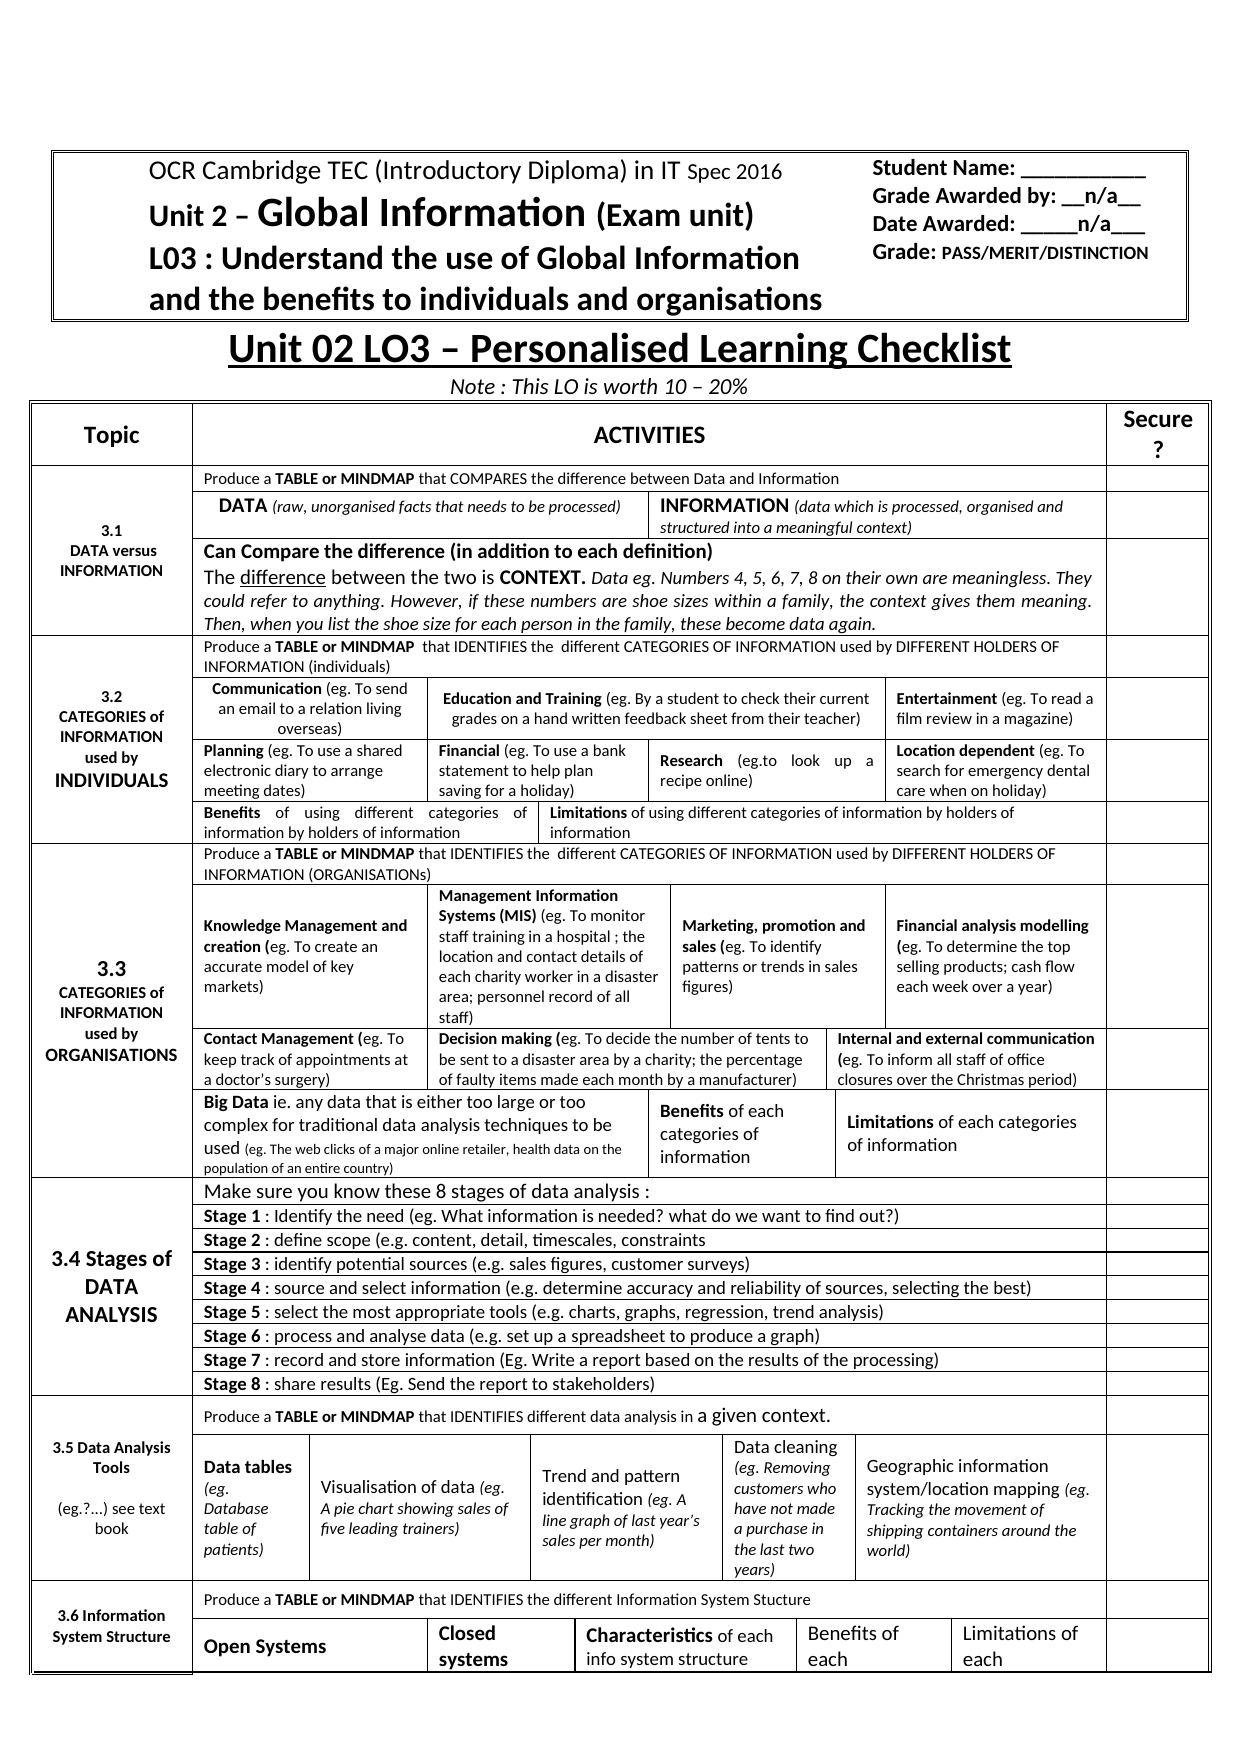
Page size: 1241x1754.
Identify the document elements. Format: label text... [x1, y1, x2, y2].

table_cell DATA (raw, unorganised facts that needs to be processed) [193, 492, 648, 537]
table_cell 3.6 Information System Structure [32, 1581, 192, 1671]
table_cell Characteristics of each info system structure [576, 1619, 796, 1671]
table_cell Education and Training (eg. By a student to check their current grades on a hand written feedback sheet from their teacher) [428, 678, 885, 739]
table_cell [1107, 1276, 1208, 1299]
table_header [54, 153, 137, 318]
table_cell [1107, 1205, 1208, 1227]
table_cell Visualisation of data (eg. A pie chart showing sales of five leading trainers) [310, 1435, 530, 1579]
table_cell Data tables (eg. Database table of patients) [193, 1435, 309, 1579]
table_cell [1107, 1229, 1208, 1251]
table_cell Trend and pattern identification (eg. A line graph of last year’s sales per month) [531, 1435, 722, 1579]
table_cell Stage 4 : source and select information (e.g. determine accuracy and reliability of sources, selecting the best) [193, 1276, 1106, 1299]
table_cell Decision making (eg. To decide the number of tents to be sent to a disaster area by a charity; the percentage of faulty items made each month by a manufacturer) [428, 1029, 826, 1089]
table_cell Benefits of using different categories of information by holders of information [193, 802, 538, 842]
table_cell Data cleaning (eg. Removing customers who have not made a purchase in the last two years) [723, 1435, 855, 1579]
table_cell Produce a TABLE or MINDMAP that IDENTIFIES the different CATEGORIES OF INFORMATION used by DIFFERENT HOLDERS OF INFORMATION (individuals) [193, 636, 1106, 677]
table_cell Communication (eg. To send an email to a relation living overseas) [193, 678, 427, 739]
table_cell Management Information Systems (MIS) (eg. To monitor staff training in a hospital ; the location and contact details of each charity worker in a disaster area; personnel record of all staff) [428, 885, 670, 1027]
table_cell Closed systems [428, 1619, 574, 1671]
table_cell Produce a TABLE or MINDMAP that IDENTIFIES different data analysis in a given context. [193, 1396, 1106, 1434]
table_cell Stage 3 : identify potential sources (e.g. sales figures, customer surveys) [193, 1253, 1106, 1275]
table_cell Stage 8 : share results (Eg. Send the report to stakeholders) [193, 1372, 1106, 1395]
table_cell [1107, 1090, 1208, 1177]
table_cell [1107, 740, 1208, 801]
table_cell [1107, 1029, 1208, 1089]
table_cell Stage 6 : process and analyse data (e.g. set up a spreadsheet to produce a graph) [193, 1324, 1106, 1347]
subtitle Unit 02 LO3 – Personalised Learning Checklist [150, 322, 1090, 372]
table_cell Produce a TABLE or MINDMAP that COMPARES the difference between Data and Information [193, 466, 1106, 491]
table_cell [1107, 1581, 1208, 1617]
table_cell Limitations of using different categories of information by holders of information [539, 802, 1106, 842]
table_cell Knowledge Management and creation (eg. To create an accurate model of key markets) [193, 885, 427, 1027]
table_header Secure? [1107, 404, 1208, 464]
table_cell INFORMATION (data which is processed, organised and structured into a meaningful context) [649, 492, 1106, 537]
table_header Student Name: ___________ Grade Awarded by: __n/a__ Date Awarded: _____n/a___ Grade: PASS/MERIT/DISTINCTION [861, 153, 1186, 318]
table_header Topic [32, 404, 192, 464]
table_cell [1107, 1348, 1208, 1371]
table_cell 3.1 DATA versus INFORMATION [32, 466, 192, 635]
table_cell Can Compare the difference (in addition to each definition) The difference between the two is CONTEXT. Data eg. Numbers 4, 5, 6, 7, 8 on their own are meaningless. They could refer to anything. However, if these numbers are shoe sizes within a family, the context gives them meaning. Then, when you list the shoe size for each person in the family, these become data again. [193, 539, 1106, 635]
table_cell Big Data ie. any data that is either too large or too complex for traditional data analysis techniques to be used (eg. The web clicks of a major online retailer, health data on the population of an entire country) [193, 1090, 648, 1177]
table_cell [1107, 1435, 1208, 1579]
table_cell 3.3 CATEGORIES of INFORMATION used by ORGANISATIONS [32, 844, 192, 1177]
table_cell Research (eg.to look up a recipe online) [649, 740, 885, 801]
table_cell [1107, 678, 1208, 739]
table_cell [1107, 492, 1208, 537]
table_cell Open Systems [193, 1619, 427, 1671]
table_cell Limitations of each categories of information [836, 1090, 1106, 1177]
table_cell [1107, 1324, 1208, 1347]
table_cell Stage 5 : select the most appropriate tools (e.g. charts, graphs, regression, trend analysis) [193, 1300, 1106, 1323]
text Note : This LO is worth 10 – 20% [150, 372, 1090, 400]
table_cell Make sure you know these 8 stages of data analysis : [193, 1178, 1106, 1203]
table_cell Stage 1 : Identify the need (eg. What information is needed? what do we want to find out?) [193, 1205, 1106, 1227]
table_header OCR Cambridge TEC (Introductory Diploma) in IT Spec 2016 Unit 2 – Global Information (Exam unit) L03 : Understand the use of Global Information and the benefits to individuals and organisations [138, 153, 861, 318]
table_cell [1107, 1253, 1208, 1275]
table_cell 3.5 Data Analysis Tools (eg.?...) see text book [32, 1396, 192, 1579]
table_cell Marketing, promotion and sales (eg. To identify patterns or trends in sales figures) [671, 885, 885, 1027]
table_cell Stage 7 : record and store information (Eg. Write a report based on the results of the processing) [193, 1348, 1106, 1371]
table_cell [1107, 844, 1208, 884]
table_cell Benefits of each [797, 1619, 951, 1671]
table_cell [1107, 539, 1208, 635]
table_cell [1107, 885, 1208, 1027]
table_cell Financial (eg. To use a bank statement to help plan saving for a holiday) [428, 740, 648, 801]
table_cell [1107, 1178, 1208, 1203]
table_cell 3.2 CATEGORIES of INFORMATION used by INDIVIDUALS [32, 636, 192, 842]
table_cell Entertainment (eg. To read a film review in a magazine) [886, 678, 1106, 739]
table_cell Geographic information system/location mapping (eg. Tracking the movement of shipping containers around the world) [856, 1435, 1106, 1579]
table_cell Planning (eg. To use a shared electronic diary to arrange meeting dates) [193, 740, 427, 801]
table_cell Produce a TABLE or MINDMAP that IDENTIFIES the different CATEGORIES OF INFORMATION used by DIFFERENT HOLDERS OF INFORMATION (ORGANISATIONs) [193, 844, 1106, 884]
table_header ACTIVITIES [193, 404, 1106, 464]
table_cell [1107, 1396, 1208, 1434]
table_cell Benefits of each categories of information [649, 1090, 835, 1177]
table_cell Contact Management (eg. To keep track of appointments at a doctor’s surgery) [193, 1029, 427, 1089]
table_cell Location dependent (eg. To search for emergency dental care when on holiday) [886, 740, 1106, 801]
table_cell [1107, 1372, 1208, 1395]
table_cell [1107, 466, 1208, 491]
table_cell Financial analysis modelling (eg. To determine the top selling products; cash flow each week over a year) [886, 885, 1106, 1027]
table_cell Stage 2 : define scope (e.g. content, detail, timescales, constraints [193, 1229, 1106, 1251]
table_cell [1107, 802, 1208, 842]
table_cell 3.4 Stages of DATA ANALYSIS [32, 1178, 192, 1395]
table_cell [1107, 1300, 1208, 1323]
table_cell Produce a TABLE or MINDMAP that IDENTIFIES the different Information System Stucture [193, 1581, 1106, 1617]
table_cell Internal and external communication (eg. To inform all staff of office closures over the Christmas period) [827, 1029, 1106, 1089]
table_cell Limitations of each [952, 1619, 1106, 1671]
table_cell [1107, 1619, 1208, 1671]
table_cell [1107, 636, 1208, 677]
